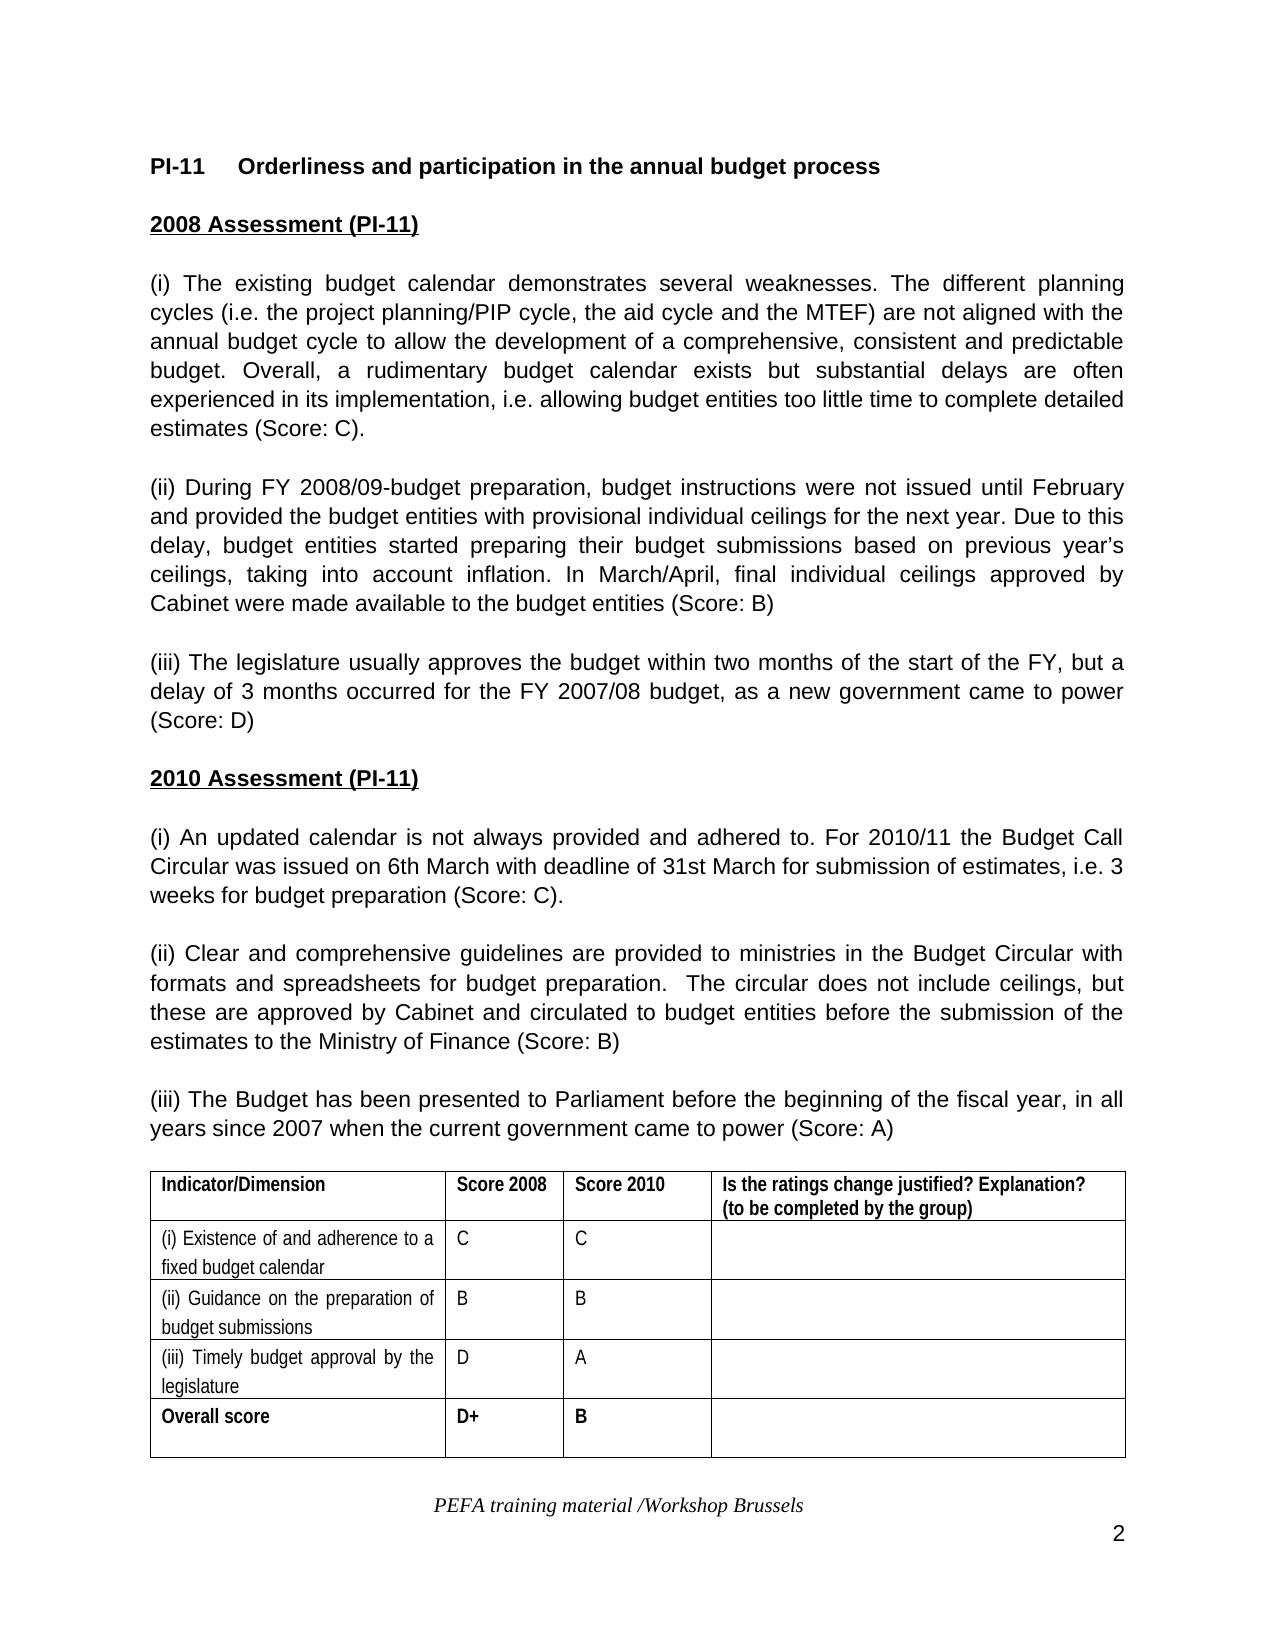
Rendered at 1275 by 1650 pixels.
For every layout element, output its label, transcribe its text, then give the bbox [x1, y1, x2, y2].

text (iii) The Budget has been presented to Parliament before the beginning of the fiscal year, in all years since 2007 when the current government came to power (Score: A) [150, 1083, 1125, 1142]
table_cell D+ [446, 1399, 563, 1457]
text (ii) Clear and comprehensive guidelines are provided to ministries in the Budget Circular with formats and spreadsheets for budget preparation. The circular does not include ceilings, but these are approved by Cabinet and circulated to budget entities before the submission of the estimates to the Ministry of Finance (Score: B) [150, 937, 1125, 1054]
table_cell [712, 1221, 1125, 1279]
table_cell B [446, 1280, 563, 1338]
table_cell [712, 1340, 1125, 1398]
table_cell C [564, 1221, 711, 1279]
table_header Score 2008 [446, 1172, 563, 1220]
table_header Score 2010 [564, 1172, 711, 1220]
text (ii) During FY 2008/09-budget preparation, budget instructions were not issued until February and provided the budget entities with provisional individual ceilings for the next year. Due to this delay, budget entities started preparing their budget submissions based on previous year’s ceilings, taking into account inflation. In March/April, final individual ceilings approved by Cabinet were made available to the budget entities (Score: B) [150, 471, 1125, 617]
text (iii) The legislature usually approves the budget within two months of the start of the FY, but a delay of 3 months occurred for the FY 2007/08 budget, as a new government came to power (Score: D) [150, 646, 1125, 733]
table_cell Overall score [151, 1399, 445, 1457]
table_cell (iii) Timely budget approval by the legislature [151, 1340, 445, 1398]
table_cell [712, 1399, 1125, 1457]
text 2008 Assessment (PI-11) [150, 208, 1125, 237]
table_cell B [564, 1280, 711, 1338]
text 2010 Assessment (PI-11) [150, 762, 1125, 792]
text PI-11 Orderliness and participation in the annual budget process [150, 150, 1125, 179]
table_cell [712, 1280, 1125, 1338]
table_cell B [564, 1399, 711, 1457]
table_cell A [564, 1340, 711, 1398]
table_cell (ii) Guidance on the preparation of budget submissions [151, 1280, 445, 1338]
table_cell D [446, 1340, 563, 1398]
text (i) The existing budget calendar demonstrates several weaknesses. The different planning cycles (i.e. the project planning/PIP cycle, the aid cycle and the MTEF) are not aligned with the annual budget cycle to allow the development of a comprehensive, consistent and predictable budget. Overall, a rudimentary budget calendar exists but substantial delays are often experienced in its implementation, i.e. allowing budget entities too little time to complete detailed estimates (Score: C). [150, 267, 1125, 442]
text (i) An updated calendar is not always provided and adhered to. For 2010/11 the Budget Call Circular was issued on 6th March with deadline of 31st March for submission of estimates, i.e. 3 weeks for budget preparation (Score: C). [150, 821, 1125, 908]
table_header Is the ratings change justified? Explanation? (to be completed by the group) [712, 1172, 1125, 1220]
table_cell (i) Existence of and adherence to a fixed budget calendar [151, 1221, 445, 1279]
table_cell C [446, 1221, 563, 1279]
table_header Indicator/Dimension [151, 1172, 445, 1220]
